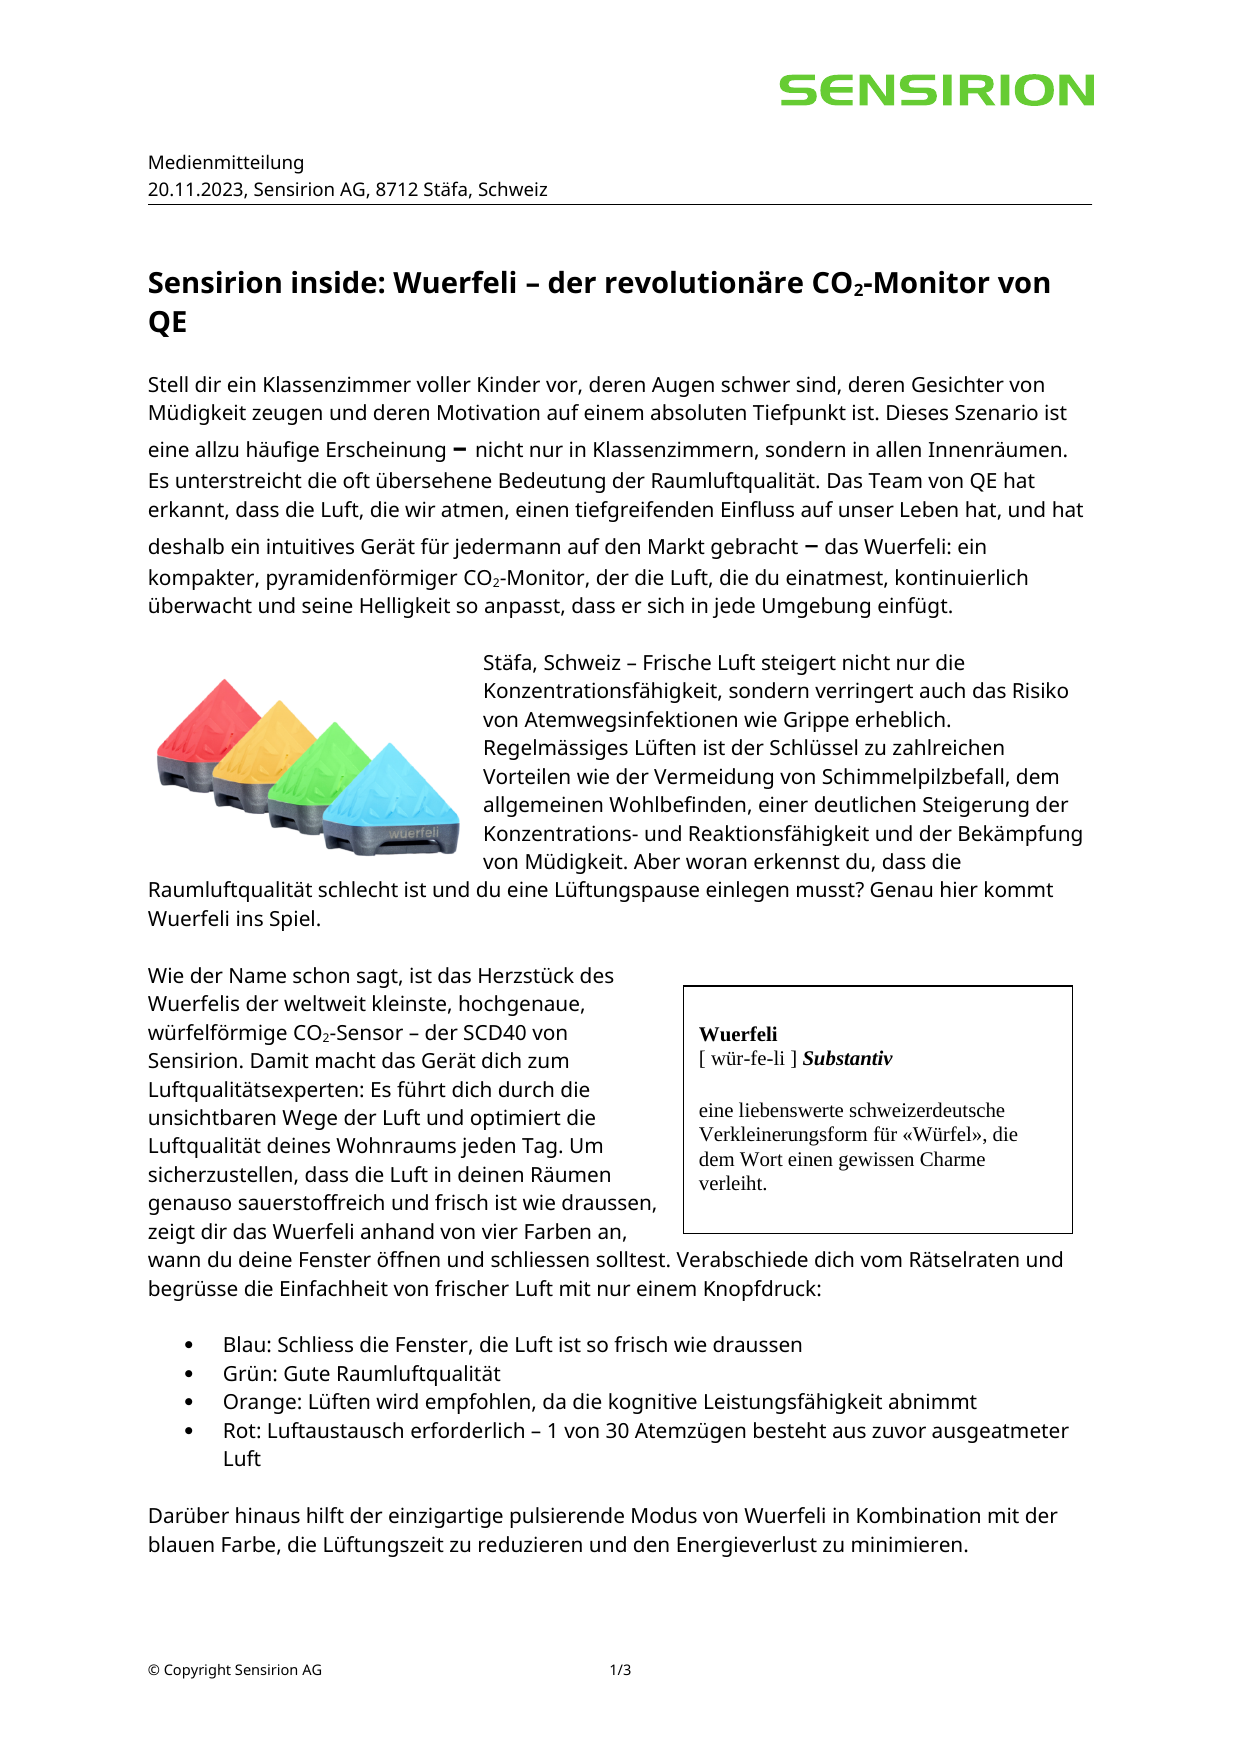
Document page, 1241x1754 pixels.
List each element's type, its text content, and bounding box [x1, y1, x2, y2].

picture [152, 670, 465, 871]
subtitle Medienmitteilung [148, 148, 1092, 175]
text Stäfa, Schweiz – Frische Luft steigert nicht nur die Konzentrationsfähigkeit, sondern verringert auch das Risiko von Atemwegsinfektionen wie Grippe erheblich. Regelmässiges Lüften ist der Schlüssel zu zahlreichen Vorteilen wie der Vermeidung von Schimmelpilzbefall, dem allgemeinen Wohlbefinden, einer deutlichen Steigerung der Konzentrations- und Reaktionsfähigkeit und der Bekämpfung von Müdigkeit. Aber woran erkennst du, dass die Raumluftqualität schlecht ist und du eine Lüftungspause einlegen musst? Genau hier kommt Wuerfeli ins Spiel. [148, 648, 1092, 932]
text Darüber hinaus hilft der einzigartige pulsierende Modus von Wuerfeli in Kombination mit der blauen Farbe, die Lüftungszeit zu reduzieren und den Energieverlust zu minimieren. [148, 1501, 1092, 1558]
list Grün: Gute Raumluftqualität [185, 1359, 1092, 1387]
text Wie der Name schon sagt, ist das Herzstück des Wuerfelis der weltweit kleinste, hochgenaue, würfelförmige CO2-Sensor – der SCD40 von Sensirion. Damit macht das Gerät dich zum Luftqualitätsexperten: Es führt dich durch die unsichtbaren Wege der Luft und optimiert die Luftqualität deines Wohnraums jeden Tag. Um sicherzustellen, dass die Luft in deinen Räumen genauso sauerstoffreich und frisch ist wie draussen, zeigt dir das Wuerfeli anhand von vier Farben an, wann du deine Fenster öffnen und schliessen solltest. Verabschiede dich vom Rätselraten und begrüsse die Einfachheit von frischer Luft mit nur einem Knopfdruck: [148, 961, 1092, 1302]
text Sensirion inside: Wuerfeli – der revolutionäre CO2-Monitor von QE [148, 262, 1092, 341]
text Stell dir ein Klassenzimmer voller Kinder vor, deren Augen schwer sind, deren Gesichter von Müdigkeit zeugen und deren Motivation auf einem absoluten Tiefpunkt ist. Dieses Szenario ist eine allzu häufige Erscheinung – nicht nur in Klassenzimmern, sondern in allen Innenräumen. Es unterstreicht die oft übersehene Bedeutung der Raumluftqualität. Das Team von QE hat erkannt, dass die Luft, die wir atmen, einen tiefgreifenden Einfluss auf unser Leben hat, und hat deshalb ein intuitives Gerät für jedermann auf den Markt gebracht – das Wuerfeli: ein kompakter, pyramidenförmiger CO2-Monitor, der die Luft, die du einatmest, kontinuierlich überwacht und seine Helligkeit so anpasst, dass er sich in jede Umgebung einfügt. [148, 370, 1092, 620]
list Orange: Lüften wird empfohlen, da die kognitive Leistungsfähigkeit abnimmt [185, 1387, 1092, 1416]
subtitle 20.11.2023, Sensirion AG, 8712 Stäfa, Schweiz [148, 175, 1092, 204]
list Blau: Schliess die Fenster, die Luft ist so frisch wie draussen [185, 1331, 1092, 1359]
list Rot: Luftaustausch erforderlich – 1 von 30 Atemzügen besteht aus zuvor ausgeatmeter Luft [185, 1416, 1092, 1473]
